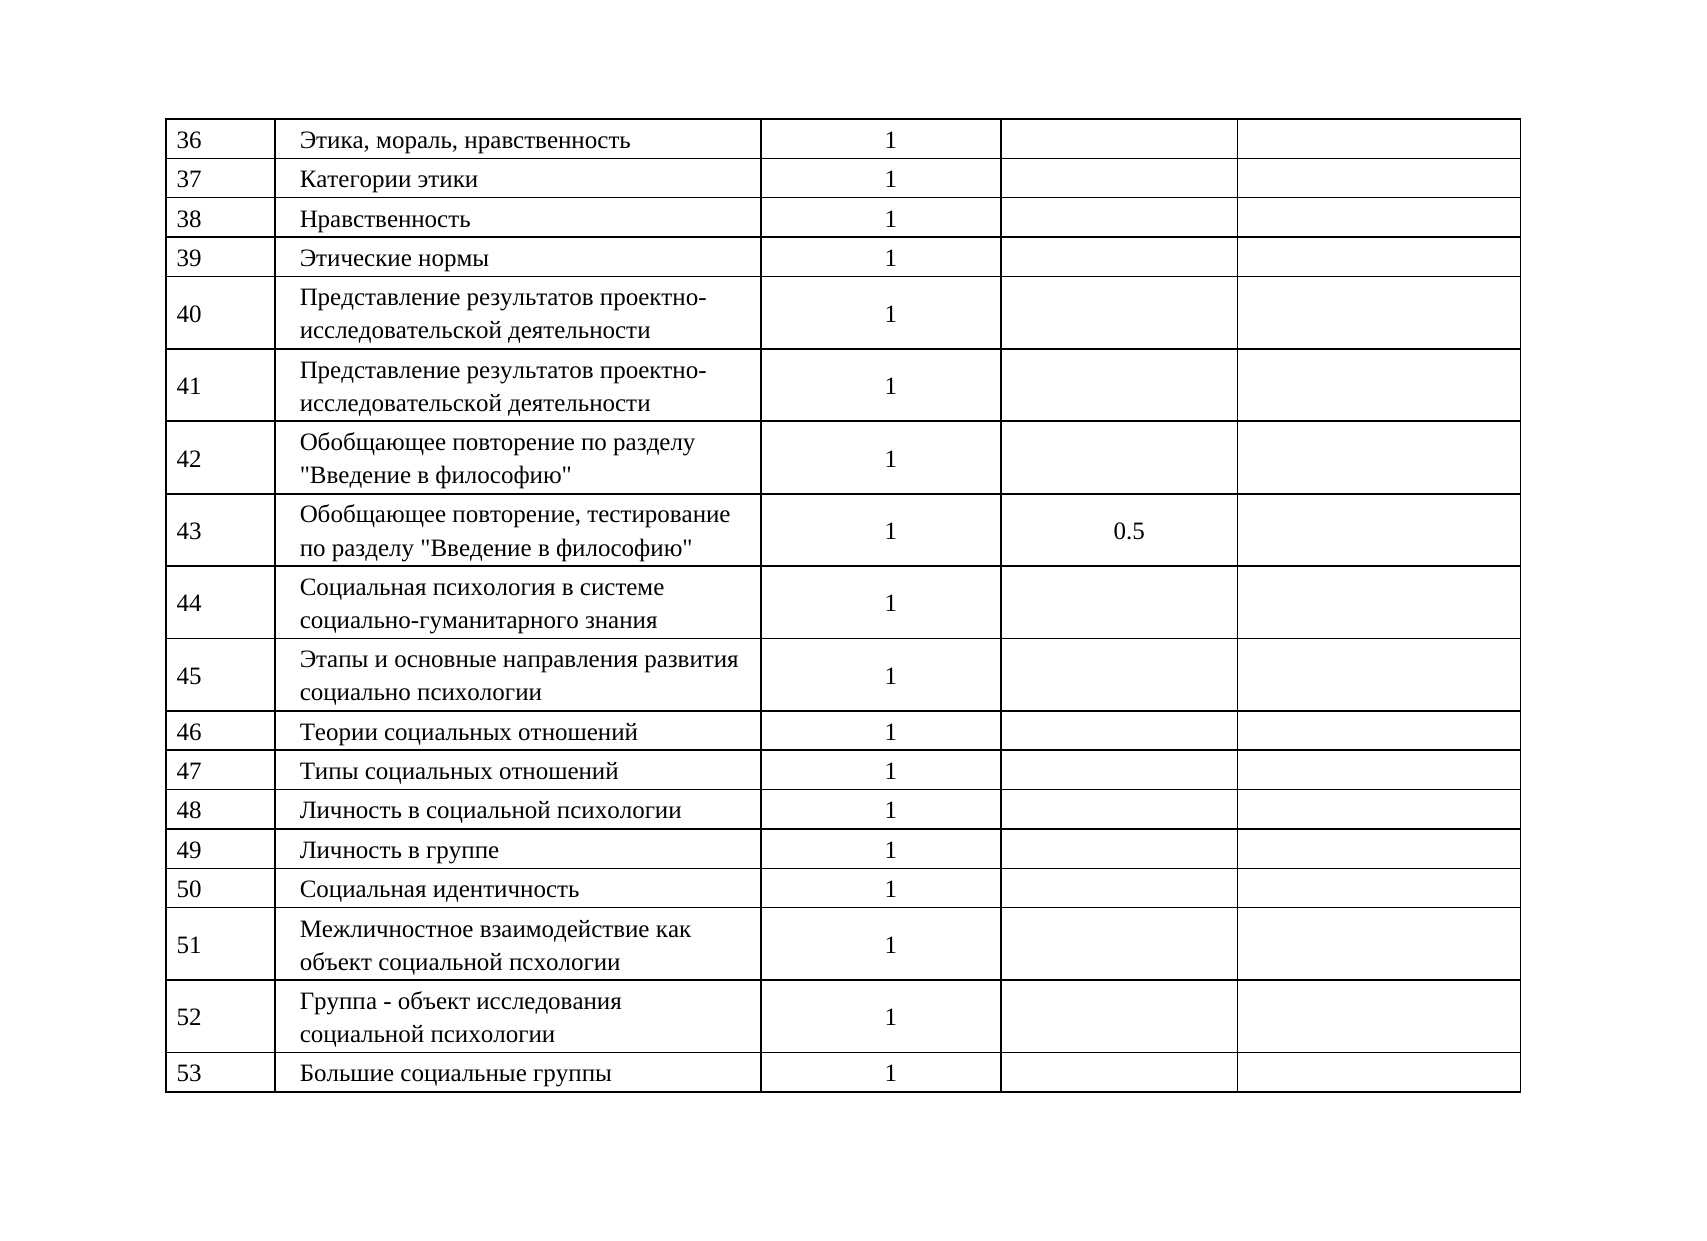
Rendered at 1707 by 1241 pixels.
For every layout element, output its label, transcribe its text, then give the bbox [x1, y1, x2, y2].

table_cell 1 [762, 751, 1000, 789]
table_cell Личность в социальной психологии [276, 790, 760, 828]
table_cell [1238, 830, 1520, 867]
table_cell [1002, 350, 1237, 420]
table_cell 45 [167, 639, 274, 710]
table_cell 1 [762, 639, 1000, 710]
table_cell [1002, 830, 1237, 867]
table_cell Категории этики [276, 159, 760, 197]
table_cell Представление результатов проектно-исследовательской деятельности [276, 350, 760, 420]
table_cell Типы социальных отношений [276, 751, 760, 789]
table_cell Теории социальных отношений [276, 712, 760, 749]
table_cell [1002, 120, 1237, 157]
table_cell [1238, 159, 1520, 197]
table_cell 48 [167, 790, 274, 828]
table_cell [1002, 277, 1237, 348]
table_cell 51 [167, 908, 274, 979]
table_cell 0.5 [1002, 495, 1237, 565]
table_cell 39 [167, 238, 274, 276]
table_cell [1002, 751, 1237, 789]
table_cell Большие социальные группы [276, 1053, 760, 1091]
table_cell [1238, 277, 1520, 348]
table_cell [1002, 981, 1237, 1052]
table_cell 49 [167, 830, 274, 867]
table_cell 53 [167, 1053, 274, 1091]
table_cell 46 [167, 712, 274, 749]
table_cell 1 [762, 567, 1000, 638]
table_cell [1238, 790, 1520, 828]
table_cell [1002, 869, 1237, 907]
table_cell 38 [167, 198, 274, 236]
table_cell [1238, 567, 1520, 638]
table_cell 37 [167, 159, 274, 197]
table_cell 1 [762, 350, 1000, 420]
table_cell [1002, 908, 1237, 979]
table_cell 1 [762, 981, 1000, 1052]
table_cell [1002, 198, 1237, 236]
table_cell 41 [167, 350, 274, 420]
table_cell Этика, мораль, нравственность [276, 120, 760, 157]
table_cell 44 [167, 567, 274, 638]
table_cell [1002, 567, 1237, 638]
table_cell [1238, 908, 1520, 979]
table_cell Обобщающее повторение, тестирование по разделу "Введение в философию" [276, 495, 760, 565]
table_cell [1238, 639, 1520, 710]
table_cell [1238, 120, 1520, 157]
table_cell 1 [762, 120, 1000, 157]
table_cell 1 [762, 277, 1000, 348]
table_cell Представление результатов проектно-исследовательской деятельности [276, 277, 760, 348]
table_cell [1238, 350, 1520, 420]
table_cell 42 [167, 422, 274, 493]
table_cell [1238, 869, 1520, 907]
table_cell [1238, 238, 1520, 276]
table_cell [1002, 790, 1237, 828]
table_cell [1002, 238, 1237, 276]
table_cell 36 [167, 120, 274, 157]
table_cell 1 [762, 712, 1000, 749]
table_cell [1238, 712, 1520, 749]
table_cell Социальная психология в системе социально-гуманитарного знания [276, 567, 760, 638]
table_cell 1 [762, 495, 1000, 565]
table_cell [1238, 422, 1520, 493]
table_cell 1 [762, 198, 1000, 236]
table_cell [1002, 422, 1237, 493]
table_cell Этические нормы [276, 238, 760, 276]
table_cell 1 [762, 422, 1000, 493]
table_cell Межличностное взаимодействие как объект социальной псхологии [276, 908, 760, 979]
table_cell 1 [762, 159, 1000, 197]
table_cell Нравственность [276, 198, 760, 236]
table_cell 1 [762, 830, 1000, 867]
table_cell 47 [167, 751, 274, 789]
table_cell 1 [762, 908, 1000, 979]
table_cell Обобщающее повторение по разделу "Введение в философию" [276, 422, 760, 493]
table_cell 1 [762, 790, 1000, 828]
table_cell [1238, 1053, 1520, 1091]
table_cell [1002, 1053, 1237, 1091]
table_cell [1002, 712, 1237, 749]
table_cell [1238, 751, 1520, 789]
table_cell [1002, 639, 1237, 710]
table_cell 1 [762, 238, 1000, 276]
table_cell 1 [762, 869, 1000, 907]
table_cell [1238, 198, 1520, 236]
table_cell Этапы и основные направления развития социально психологии [276, 639, 760, 710]
table_cell Социальная идентичность [276, 869, 760, 907]
table_cell 52 [167, 981, 274, 1052]
table_cell [1002, 159, 1237, 197]
table_cell Группа - объект исследования социальной психологии [276, 981, 760, 1052]
table_cell 1 [762, 1053, 1000, 1091]
table_cell 50 [167, 869, 274, 907]
table_cell [1238, 495, 1520, 565]
table_cell [1238, 981, 1520, 1052]
table_cell Личность в группе [276, 830, 760, 867]
table_cell 43 [167, 495, 274, 565]
table_cell 40 [167, 277, 274, 348]
